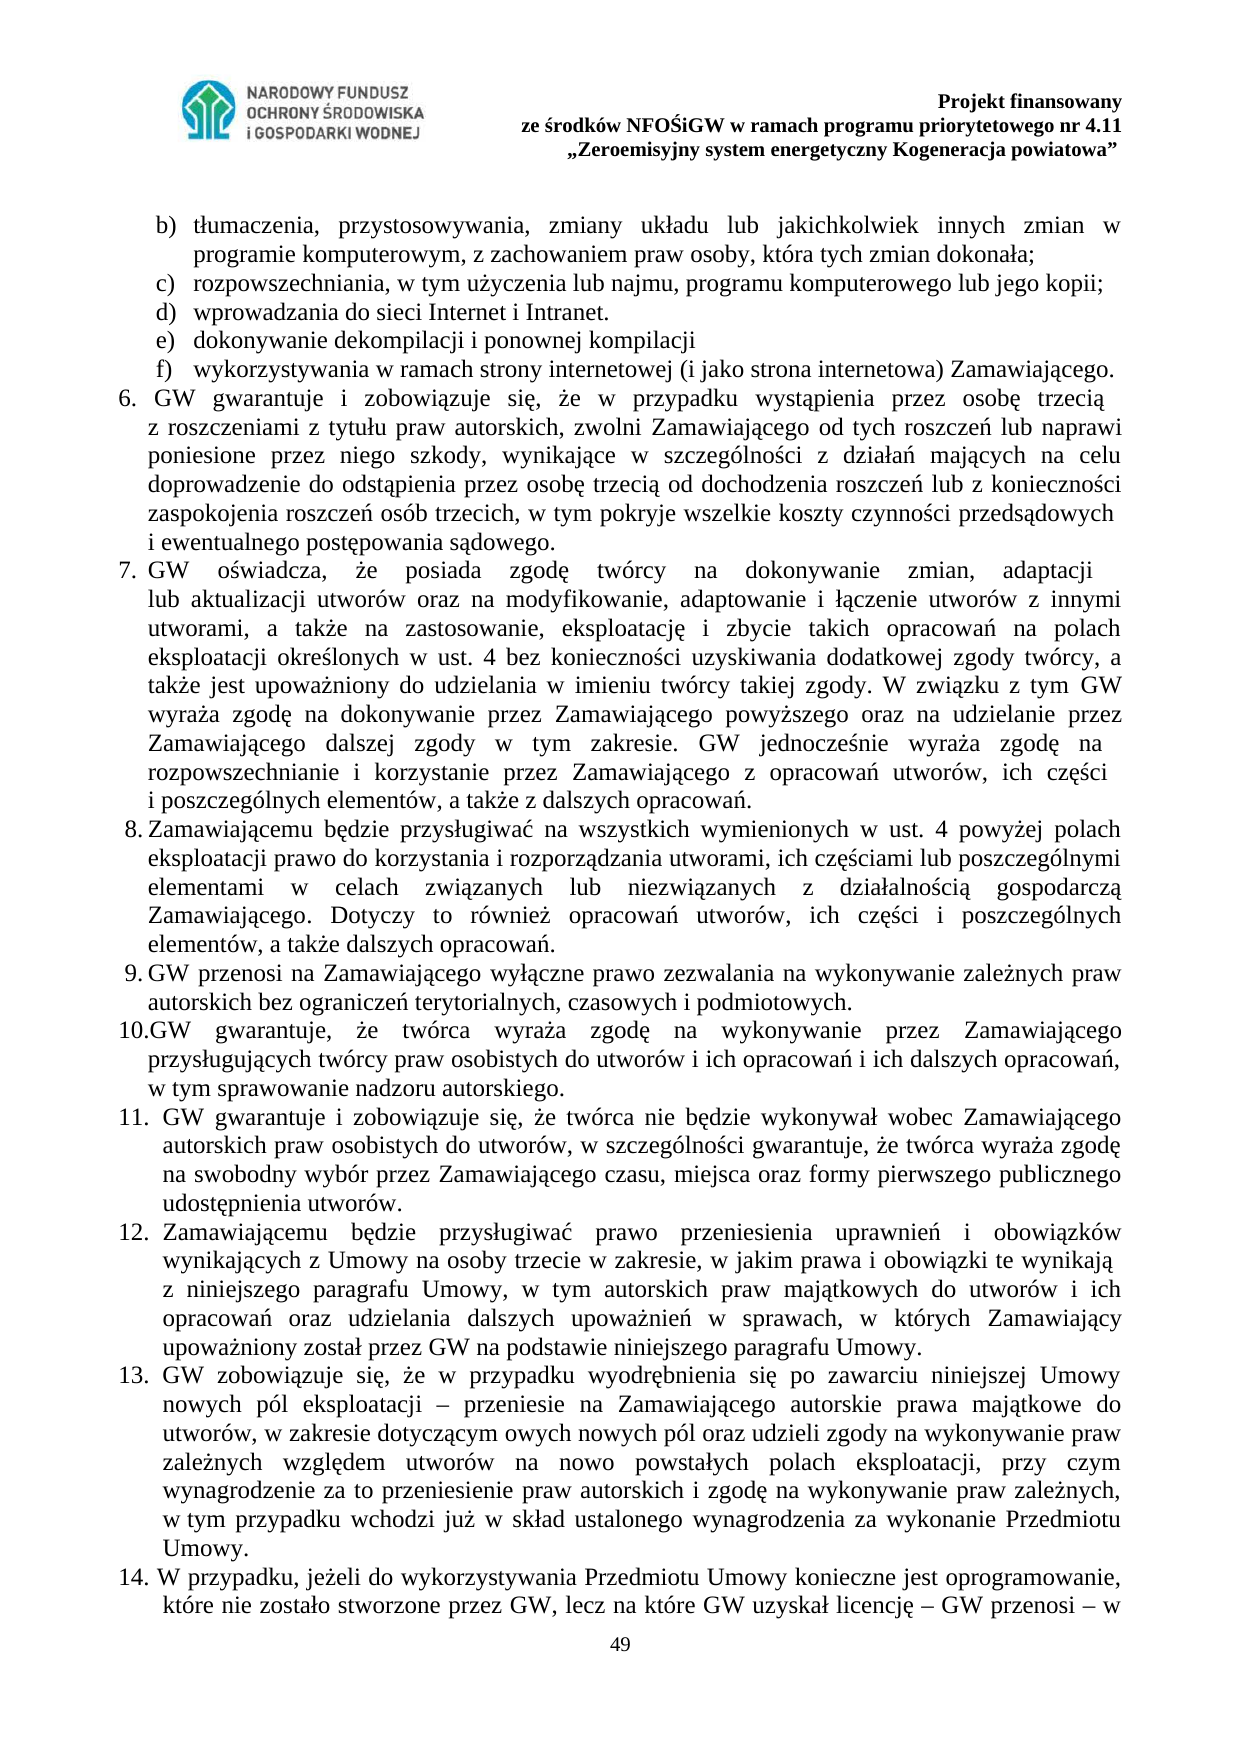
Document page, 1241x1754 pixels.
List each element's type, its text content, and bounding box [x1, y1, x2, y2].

picture [177, 47, 429, 174]
list tłumaczenia, przystosowywania, zmiany układu lub jakichkolwiek innych zmian w programie komputerowym, z zachowaniem praw osoby, która tych zmian dokonała; [156, 210, 1122, 268]
text 11. GW gwarantuje i zobowiązuje się, że twórca nie będzie wykonywał wobec Zamawiającego autorskich praw osobistych do utworów, w szczególności gwarantuje, że twórca wyraża zgodę na swobodny wybór przez Zamawiającego czasu, miejsca oraz formy pierwszego publicznego udostępnienia utworów. [118, 1102, 1122, 1217]
list wprowadzania do sieci Internet i Intranet. [156, 297, 1122, 325]
list dokonywanie dekompilacji i ponownej kompilacji [156, 325, 1122, 354]
text 9. GW przenosi na Zamawiającego wyłączne prawo zezwalania na wykonywanie zależnych praw autorskich bez ograniczeń terytorialnych, czasowych i podmiotowych. [118, 958, 1122, 1015]
text 6. GW gwarantuje i zobowiązuje się, że w przypadku wystąpienia przez osobę trzecią z roszczeniami z tytułu praw autorskich, zwolni Zamawiającego od tych roszczeń lub naprawi poniesione przez niego szkody, wynikające w szczególności z działań mających na celu doprowadzenie do odstąpienia przez osobę trzecią od dochodzenia roszczeń lub z konieczności zaspokojenia roszczeń osób trzecich, w tym pokryje wszelkie koszty czynności przedsądowych i ewentualnego postępowania sądowego. [118, 383, 1122, 555]
text 10.GW gwarantuje, że twórca wyraża zgodę na wykonywanie przez Zamawiającego przysługujących twórcy praw osobistych do utworów i ich opracowań i ich dalszych opracowań, w tym sprawowanie nadzoru autorskiego. [118, 1015, 1122, 1102]
text 13. GW zobowiązuje się, że w przypadku wyodrębnienia się po zawarciu niniejszej Umowy nowych pól eksploatacji – przeniesie na Zamawiającego autorskie prawa majątkowe do utworów, w zakresie dotyczącym owych nowych pól oraz udzieli zgody na wykonywanie praw zależnych względem utworów na nowo powstałych polach eksploatacji, przy czym wynagrodzenie za to przeniesienie praw autorskich i zgodę na wykonywanie praw zależnych, w tym przypadku wchodzi już w skład ustalonego wynagrodzenia za wykonanie Przedmiotu Umowy. [118, 1360, 1122, 1562]
text 8. Zamawiającemu będzie przysługiwać na wszystkich wymienionych w ust. 4 powyżej polach eksploatacji prawo do korzystania i rozporządzania utworami, ich częściami lub poszczególnymi elementami w celach związanych lub niezwiązanych z działalnością gospodarczą Zamawiającego. Dotyczy to również opracowań utworów, ich części i poszczególnych elementów, a także dalszych opracowań. [118, 814, 1122, 958]
text 7. GW oświadcza, że posiada zgodę twórcy na dokonywanie zmian, adaptacji lub aktualizacji utworów oraz na modyfikowanie, adaptowanie i łączenie utworów z innymi utworami, a także na zastosowanie, eksploatację i zbycie takich opracowań na polach eksploatacji określonych w ust. 4 bez konieczności uzyskiwania dodatkowej zgody twórcy, a także jest upoważniony do udzielania w imieniu twórcy takiej zgody. W związku z tym GW wyraża zgodę na dokonywanie przez Zamawiającego powyższego oraz na udzielanie przez Zamawiającego dalszej zgody w tym zakresie. GW jednocześnie wyraża zgodę na rozpowszechnianie i korzystanie przez Zamawiającego z opracowań utworów, ich części i poszczególnych elementów, a także z dalszych opracowań. [118, 555, 1122, 814]
list wykorzystywania w ramach strony internetowej (i jako strona internetowa) Zamawiającego. [156, 354, 1122, 383]
text 12. Zamawiającemu będzie przysługiwać prawo przeniesienia uprawnień i obowiązków wynikających z Umowy na osoby trzecie w zakresie, w jakim prawa i obowiązki te wynikają z niniejszego paragrafu Umowy, w tym autorskich praw majątkowych do utworów i ich opracowań oraz udzielania dalszych upoważnień w sprawach, w których Zamawiający upoważniony został przez GW na podstawie niniejszego paragrafu Umowy. [118, 1217, 1122, 1360]
list rozpowszechniania, w tym użyczenia lub najmu, programu komputerowego lub jego kopii; [156, 268, 1122, 297]
